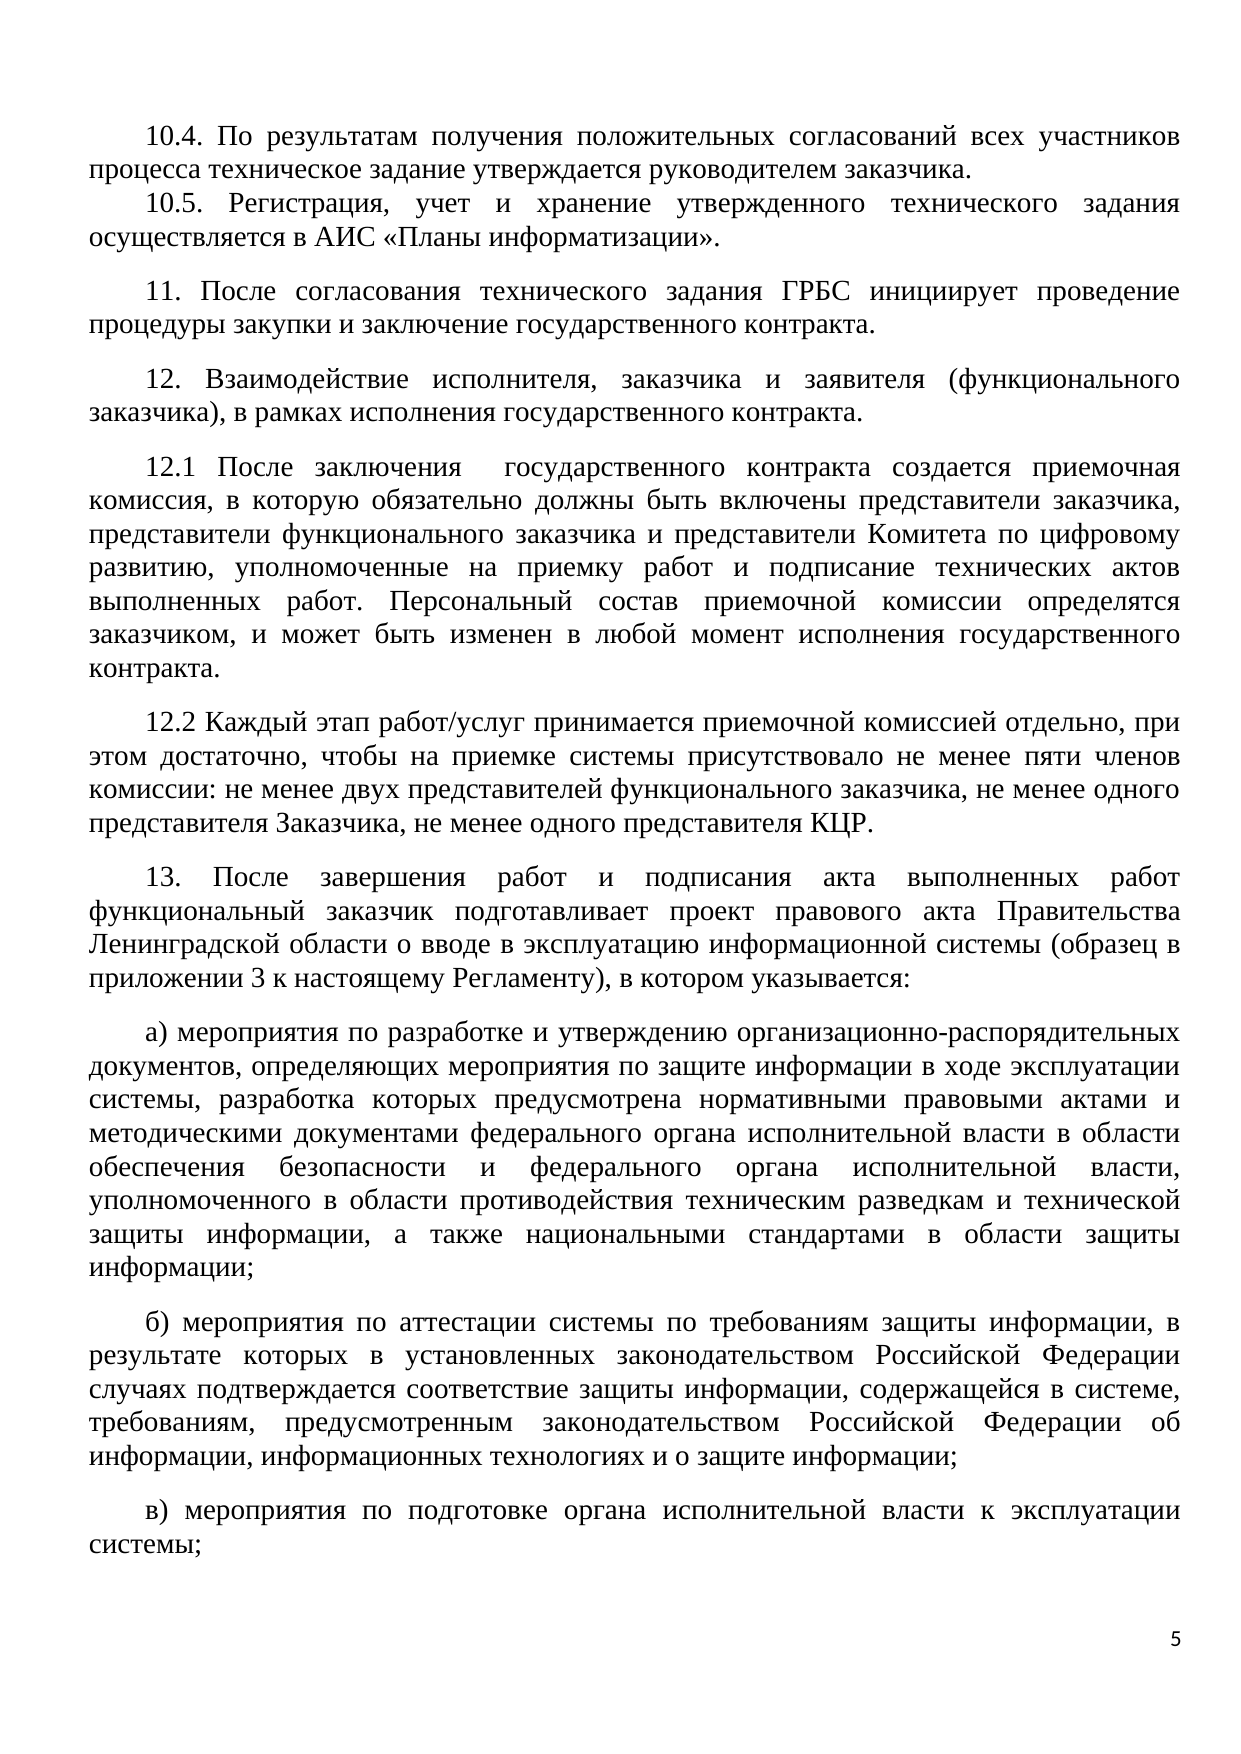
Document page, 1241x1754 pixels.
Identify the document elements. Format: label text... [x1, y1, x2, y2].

text б) мероприятия по аттестации системы по требованиям защиты информации, в результате которых в установленных законодательством Российской Федерации случаях подтверждается соответствие защиты информации, содержащейся в системе, требованиям, предусмотренным законодательством Российской Федерации об информации, информационных технологиях и о защите информации; [89, 1304, 1181, 1471]
text 10.4. По результатам получения положительных согласований всех участников процесса техническое задание утверждается руководителем заказчика. [89, 118, 1181, 185]
text 10.5. Регистрация, учет и хранение утвержденного технического задания осуществляется в АИС «Планы информатизации». [89, 185, 1181, 252]
text а) мероприятия по разработке и утверждению организационно-распорядительных документов, определяющих мероприятия по защите информации в ходе эксплуатации системы, разработка которых предусмотрена нормативными правовыми актами и методическими документами федерального органа исполнительной власти в области обеспечения безопасности и федерального органа исполнительной власти, уполномоченного в области противодействия техническим разведкам и технической защиты информации, а также национальными стандартами в области защиты информации; [89, 1014, 1181, 1283]
text 13. После завершения работ и подписания акта выполненных работ функциональный заказчик подготавливает проект правового акта Правительства Ленинградской области о вводе в эксплуатацию информационной системы (образец в приложении 3 к настоящему Регламенту), в котором указывается: [89, 859, 1181, 994]
text 12.2 Каждый этап работ/услуг принимается приемочной комиссией отдельно, при этом достаточно, чтобы на приемке системы присутствовало не менее пяти членов комиссии: не менее двух представителей функционального заказчика, не менее одного представителя Заказчика, не менее одного представителя КЦР. [89, 704, 1181, 839]
text в) мероприятия по подготовке органа исполнительной власти к эксплуатации системы; [89, 1492, 1181, 1559]
text 12. Взаимодействие исполнителя, заказчика и заявителя (функционального заказчика), в рамках исполнения государственного контракта. [89, 361, 1181, 428]
text 12.1 После заключения государственного контракта создается приемочная комиссия, в которую обязательно должны быть включены представители заказчика, представители функционального заказчика и представители Комитета по цифровому развитию, уполномоченные на приемку работ и подписание технических актов выполненных работ. Персональный состав приемочной комиссии определятся заказчиком, и может быть изменен в любой момент исполнения государственного контракта. [89, 449, 1181, 684]
text 11. После согласования технического задания ГРБС инициирует проведение процедуры закупки и заключение государственного контракта. [89, 273, 1181, 340]
